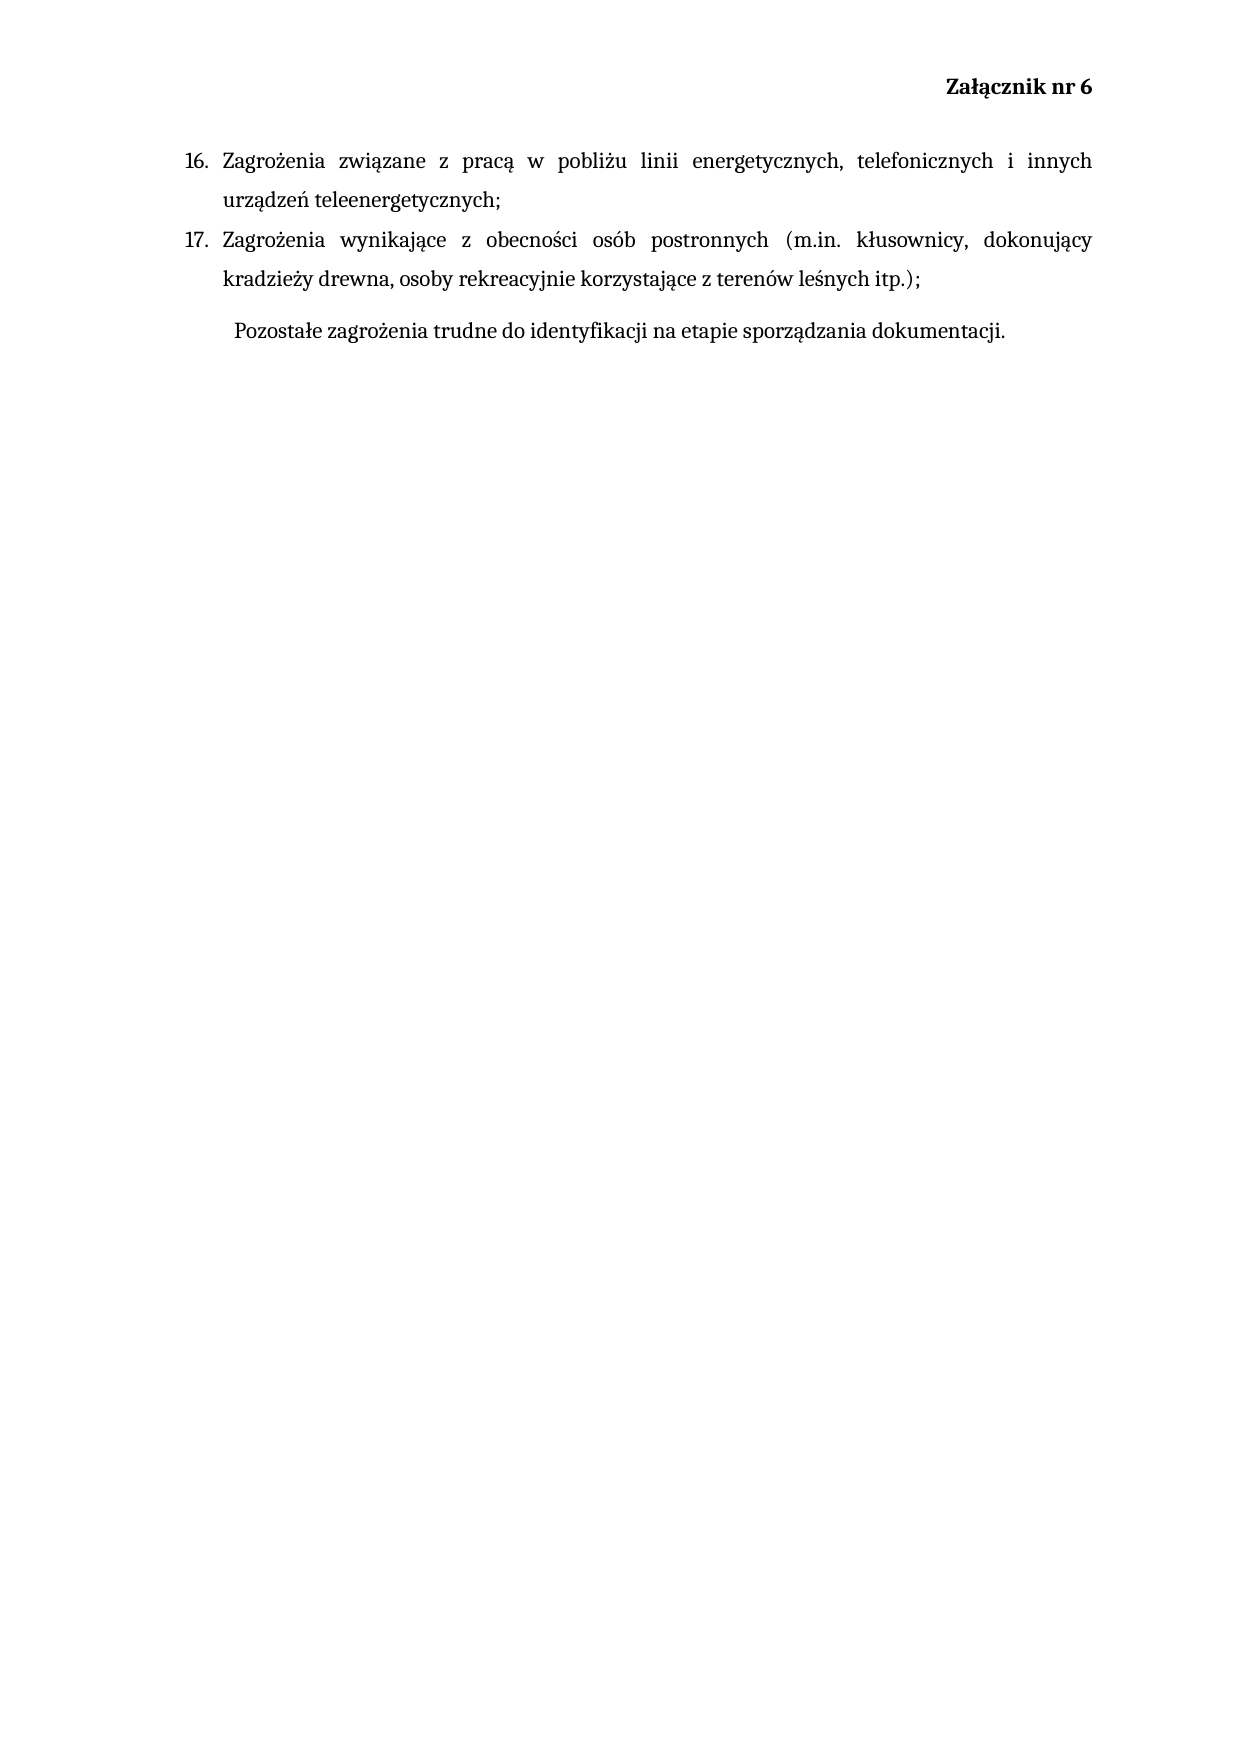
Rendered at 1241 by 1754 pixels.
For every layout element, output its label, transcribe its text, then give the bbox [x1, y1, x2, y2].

list Zagrożenia związane z pracą w pobliżu linii energetycznych, telefonicznych i innych urządzeń teleenergetycznych; [185, 148, 1093, 213]
list Zagrożenia wynikające z obecności osób postronnych (m.in. kłusownicy, dokonujący kradzieży drewna, osoby rekreacyjnie korzystające z terenów leśnych itp.); [185, 227, 1093, 292]
text Pozostałe zagrożenia trudne do identyfikacji na etapie sporządzania dokumentacji. [148, 318, 1093, 344]
